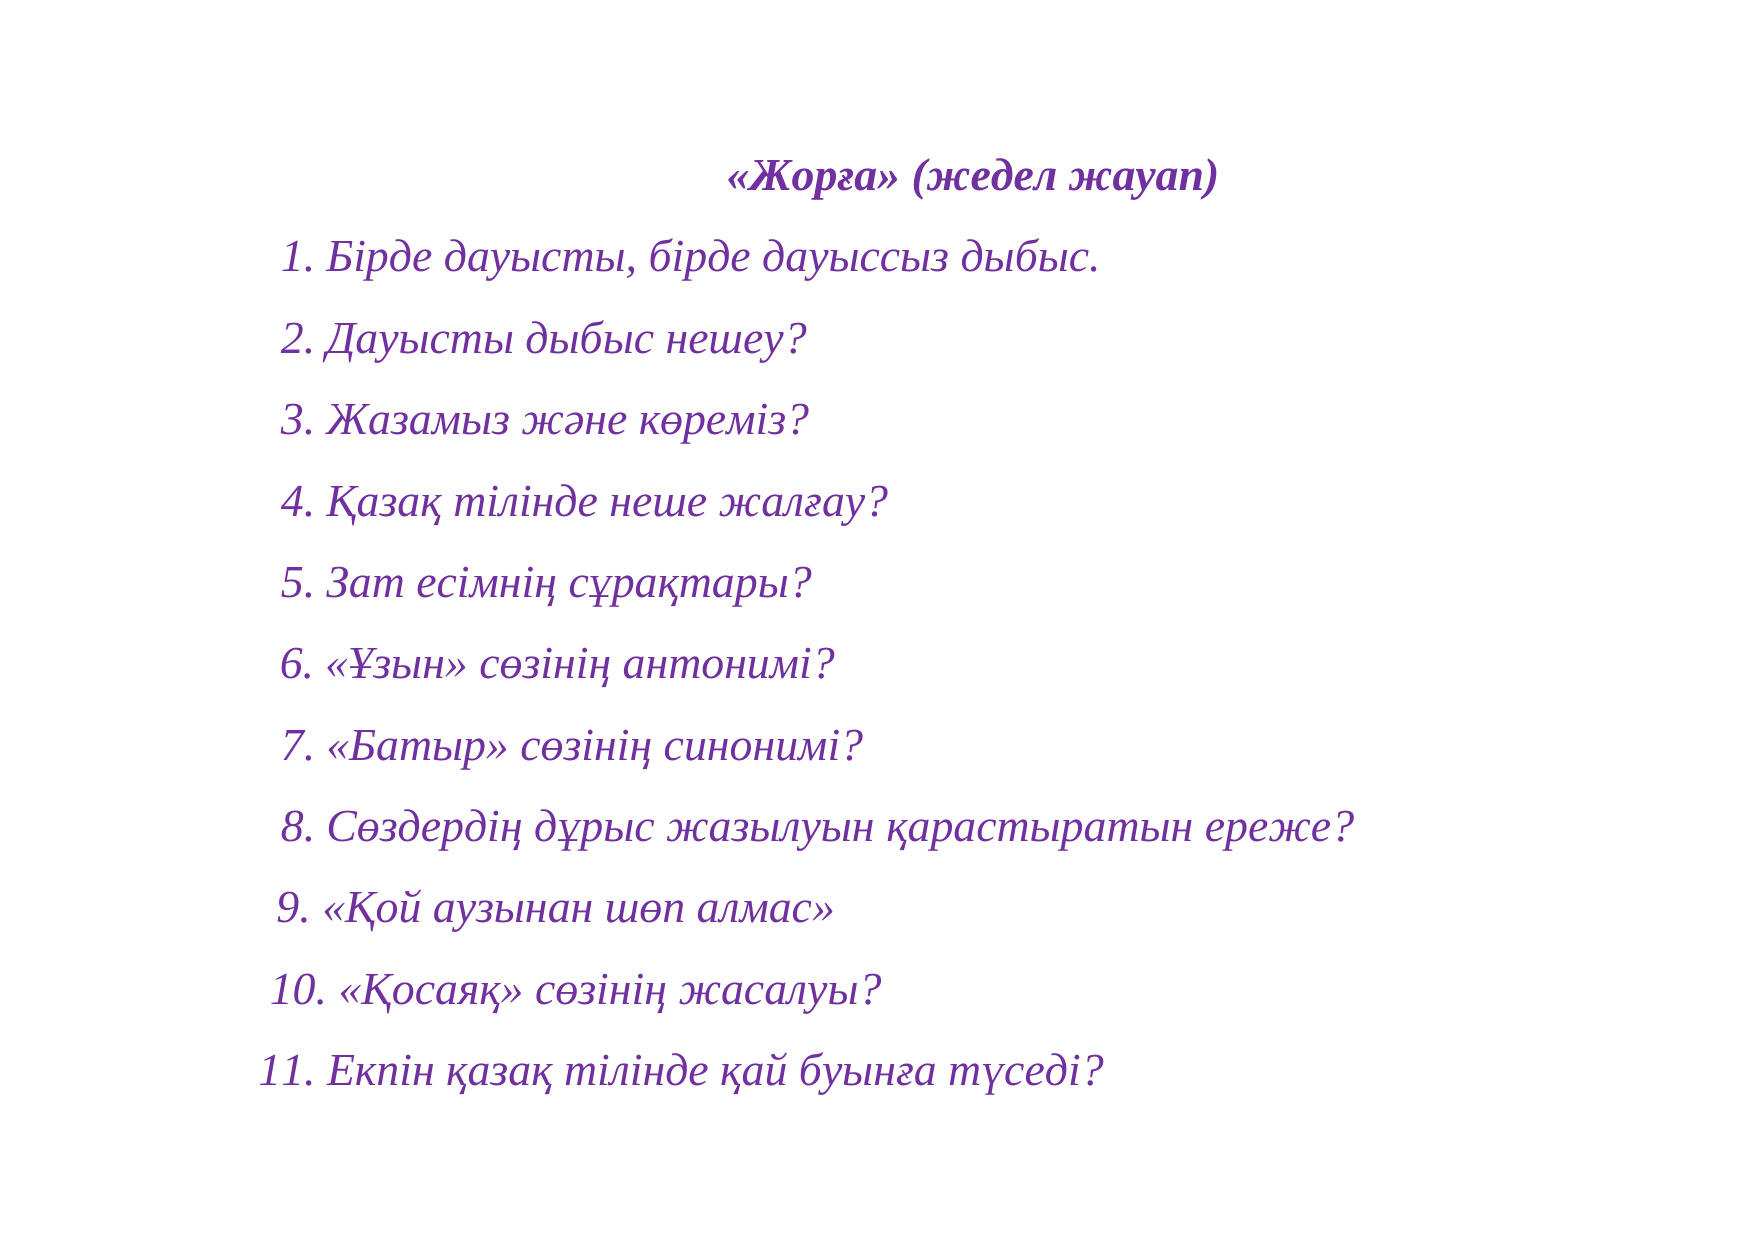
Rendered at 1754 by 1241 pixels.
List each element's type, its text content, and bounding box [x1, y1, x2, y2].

list Жазамыз және көреміз? [281, 392, 1695, 444]
list «Батыр» сөзінің синонимі? [281, 717, 1695, 770]
list Зат есімнің сұрақтары? [281, 554, 1695, 607]
list Сөздердің дұрыс жазылуын қарастыратын ереже? [281, 798, 1695, 851]
text 9. «Қой аузынан шөп алмас» [265, 880, 1695, 933]
list Дауысты дыбыс нешеу? [281, 310, 1695, 363]
list «Ұзын» сөзінің антонимі? [279, 636, 1695, 688]
text 11. Екпін қазақ тілінде қай буынға түседі? [235, 1043, 1695, 1095]
text «Жорға» (жедел жауап) [251, 148, 1695, 200]
list Бірде дауысты, бірде дауыссыз дыбыс. [281, 229, 1695, 282]
list Қазақ тілінде неше жалғау? [281, 473, 1695, 526]
text 10. «Қосаяқ» сөзінің жасалуы? [235, 961, 1695, 1014]
